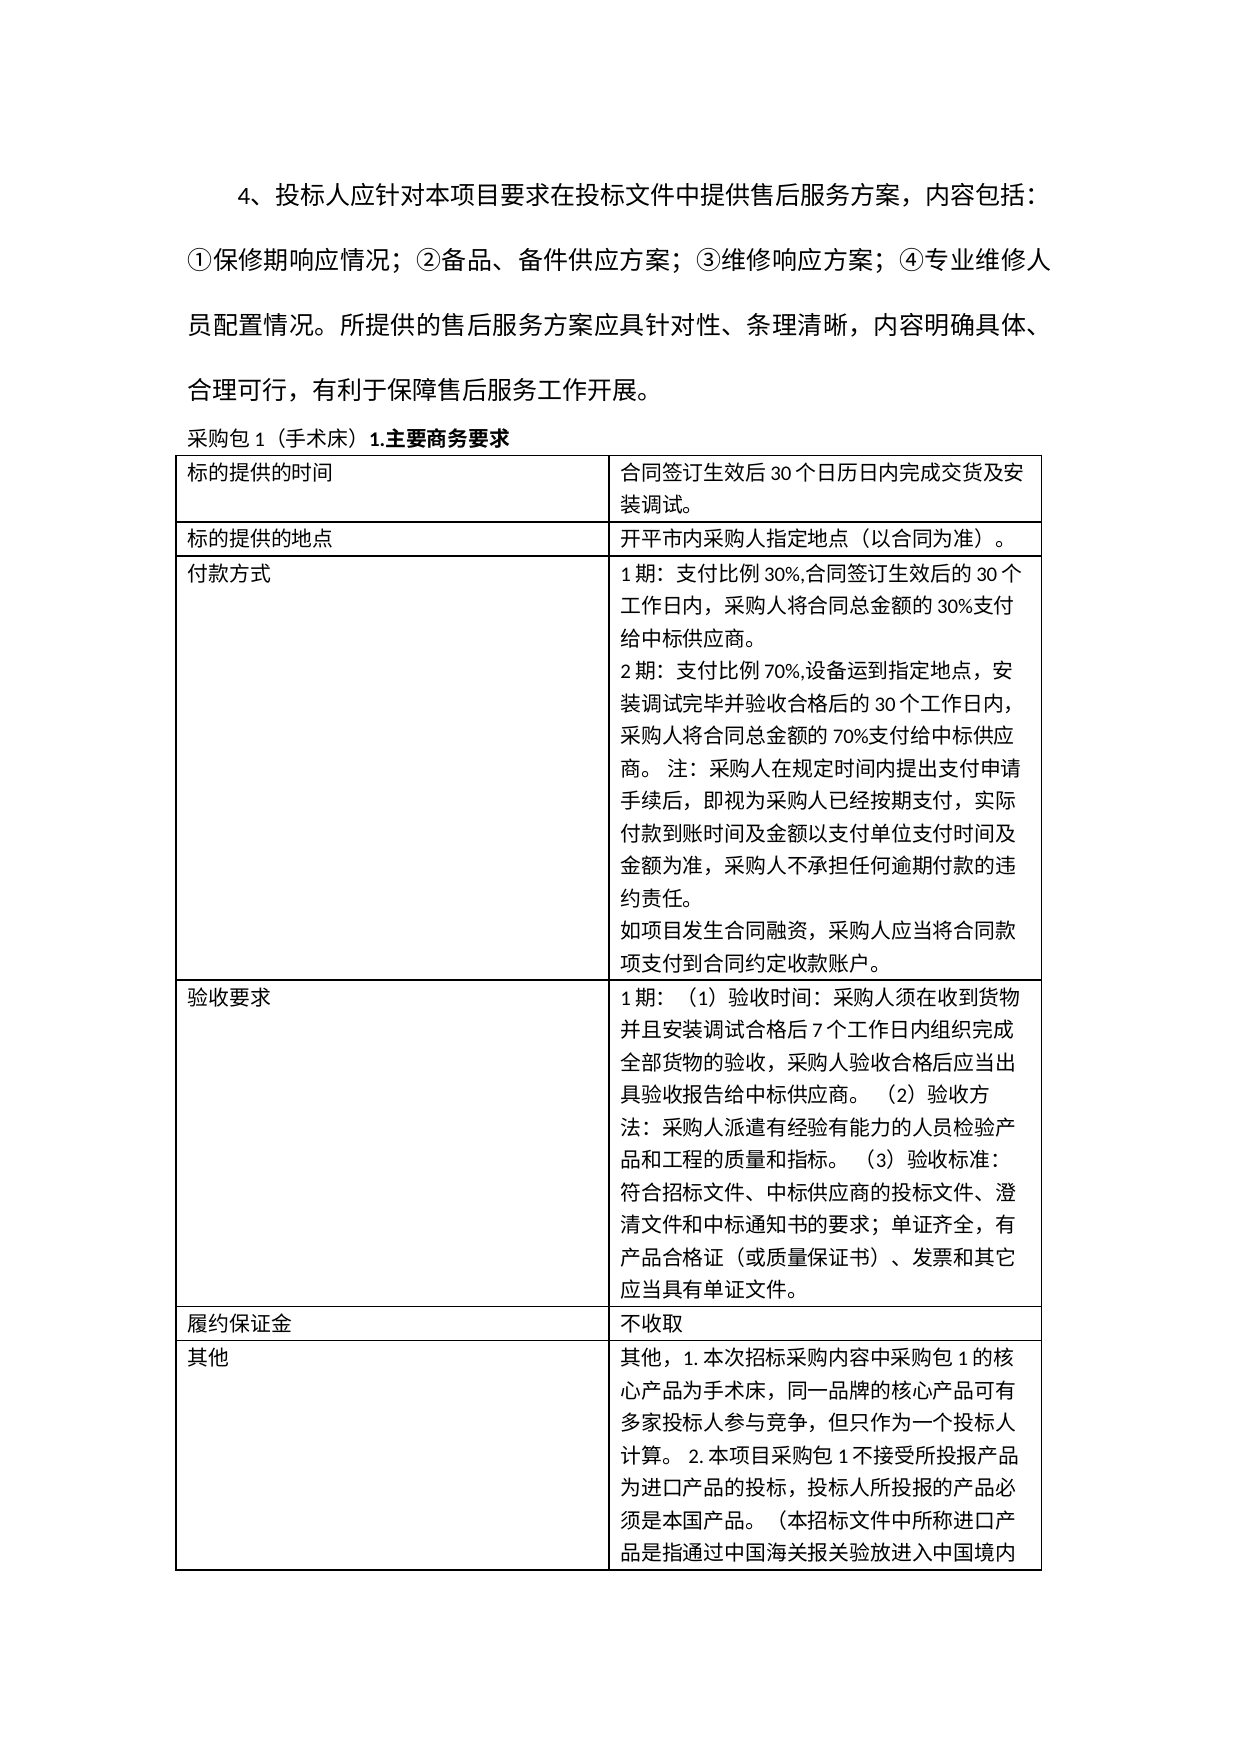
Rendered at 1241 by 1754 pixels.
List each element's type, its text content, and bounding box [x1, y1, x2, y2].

table_cell 标的提供的地点 [177, 523, 608, 555]
table_header 合同签订生效后30个日历日内完成交货及安装调试。 [610, 456, 1041, 521]
table_cell 开平市内采购人指定地点（以合同为准）。 [610, 523, 1041, 555]
table_cell 履约保证金 [177, 1307, 608, 1340]
text 采购包1（手术床）1.主要商务要求 [187, 422, 1053, 454]
text 4、投标人应针对本项目要求在投标文件中提供售后服务方案，内容包括：①保修期响应情况；②备品、备件供应方案；③维修响应方案；④专业维修人员配置情况。所提供的售后服务方案应具针对性、条理清晰，内容明确具体、合理可行，有利于保障售后服务工作开展。 [187, 162, 1053, 422]
table_header 标的提供的时间 [177, 456, 608, 521]
table_cell 验收要求 [177, 981, 608, 1306]
table_cell 1期：支付比例30%,合同签订生效后的30个工作日内，采购人将合同总金额的30%支付给中标供应商。 2期：支付比例70%,设备运到指定地点，安装调试完毕并验收合格后的30个工作日内，采购人将合同总金额的70%支付给中标供应商。 注：采购人在规定时间内提出支付申请手续后，即视为采购人已经按期支付，实际付款到账时间及金额以支付单位支付时间及金额为准，采购人不承担任何逾期付款的违约责任。 如项目发生合同融资，采购人应当将合同款项支付到合同约定收款账户。 [610, 557, 1041, 979]
table_cell 1期：（1）验收时间：采购人须在收到货物并且安装调试合格后7个工作日内组织完成全部货物的验收，采购人验收合格后应当出具验收报告给中标供应商。 （2）验收方法：采购人派遣有经验有能力的人员检验产品和工程的质量和指标。 （3）验收标准：符合招标文件、中标供应商的投标文件、澄清文件和中标通知书的要求；单证齐全，有产品合格证（或质量保证书）、发票和其它应当具有单证文件。 [610, 981, 1041, 1306]
table_cell 不收取 [610, 1307, 1041, 1340]
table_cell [610, 1341, 1041, 1569]
table_cell 其他 [177, 1341, 608, 1569]
table_cell 付款方式 [177, 557, 608, 979]
